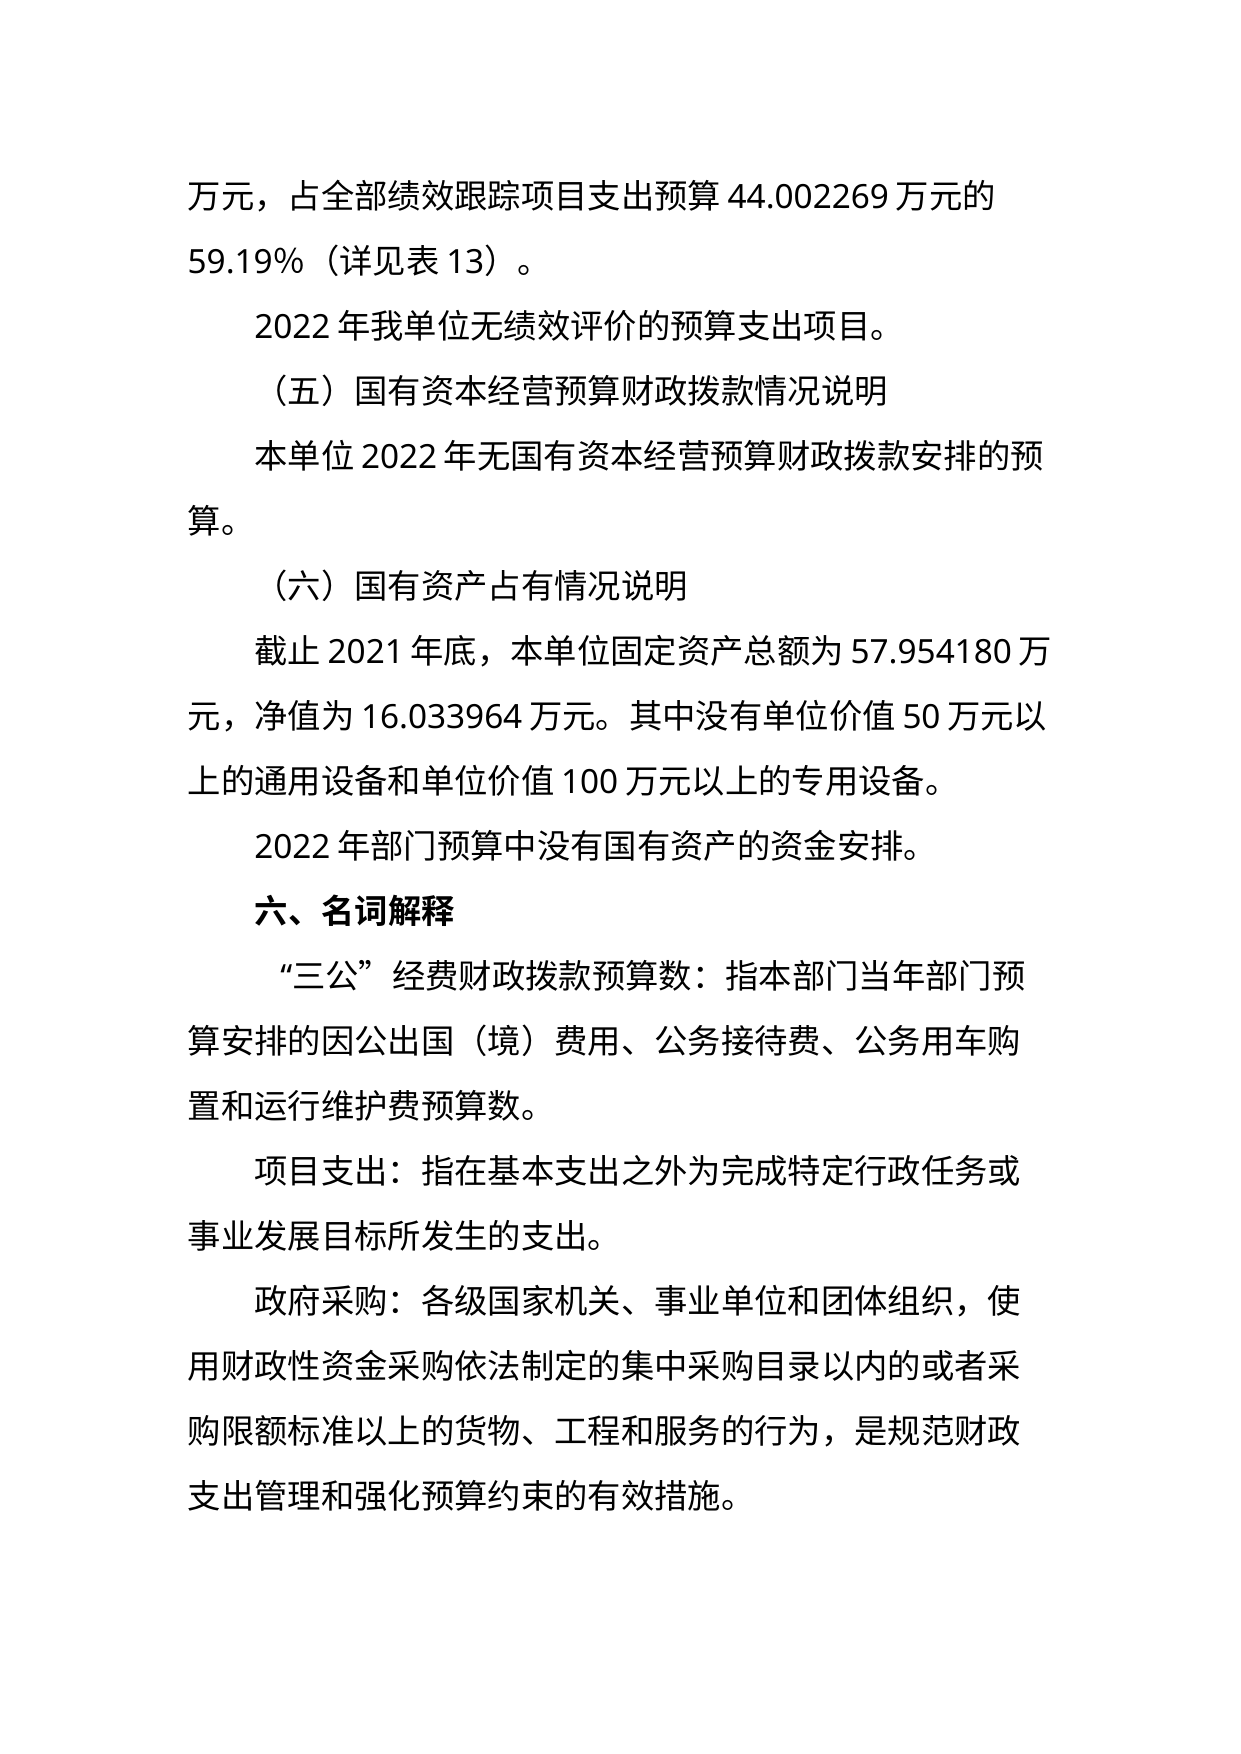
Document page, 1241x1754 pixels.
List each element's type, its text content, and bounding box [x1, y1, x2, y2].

text （五）国有资本经营预算财政拨款情况说明 [187, 357, 1053, 422]
text 本单位2022年无国有资本经营预算财政拨款安排的预算。 [187, 422, 1053, 552]
text 2022年部门预算中没有国有资产的资金安排。 [187, 812, 1053, 877]
text 六、名词解释 [187, 877, 1053, 942]
text 政府采购：各级国家机关、事业单位和团体组织，使用财政性资金采购依法制定的集中采购目录以内的或者采购限额标准以上的货物、工程和服务的行为，是规范财政支出管理和强化预算约束的有效措施。 [187, 1267, 1053, 1527]
text 截止2021年底，本单位固定资产总额为57.954180万元，净值为16.033964万元。其中没有单位价值50万元以上的通用设备和单位价值100万元以上的专用设备。 [187, 617, 1053, 812]
text （六）国有资产占有情况说明 [187, 552, 1053, 617]
text “三公”经费财政拨款预算数：指本部门当年部门预算安排的因公出国（境）费用、公务接待费、公务用车购置和运行维护费预算数。 [187, 942, 1053, 1137]
text 项目支出：指在基本支出之外为完成特定行政任务或事业发展目标所发生的支出。 [187, 1137, 1053, 1267]
text 2022年我单位无绩效评价的预算支出项目。 [187, 292, 1053, 357]
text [187, 162, 1053, 292]
